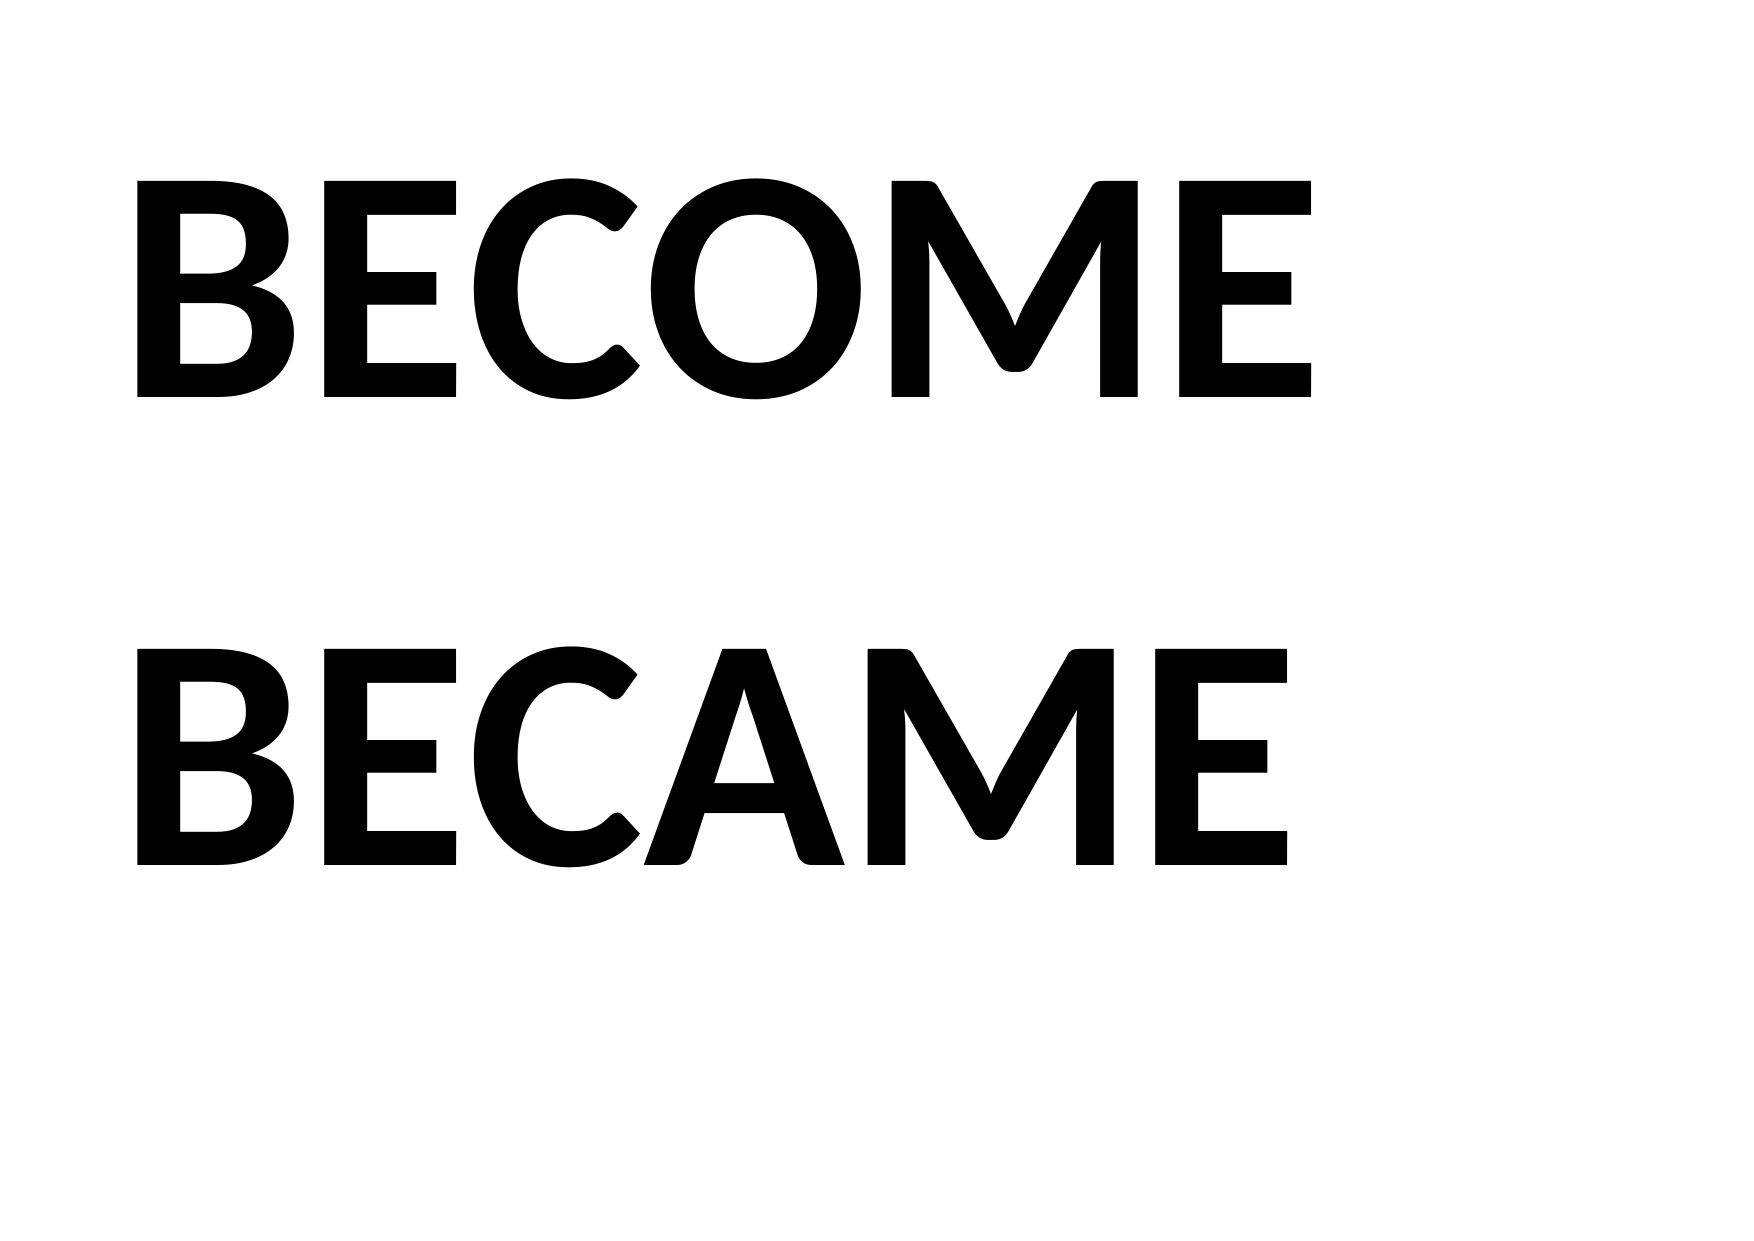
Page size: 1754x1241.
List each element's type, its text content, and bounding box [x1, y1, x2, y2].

text BECAME [118, 542, 1742, 948]
text BECOME [118, 74, 1742, 481]
